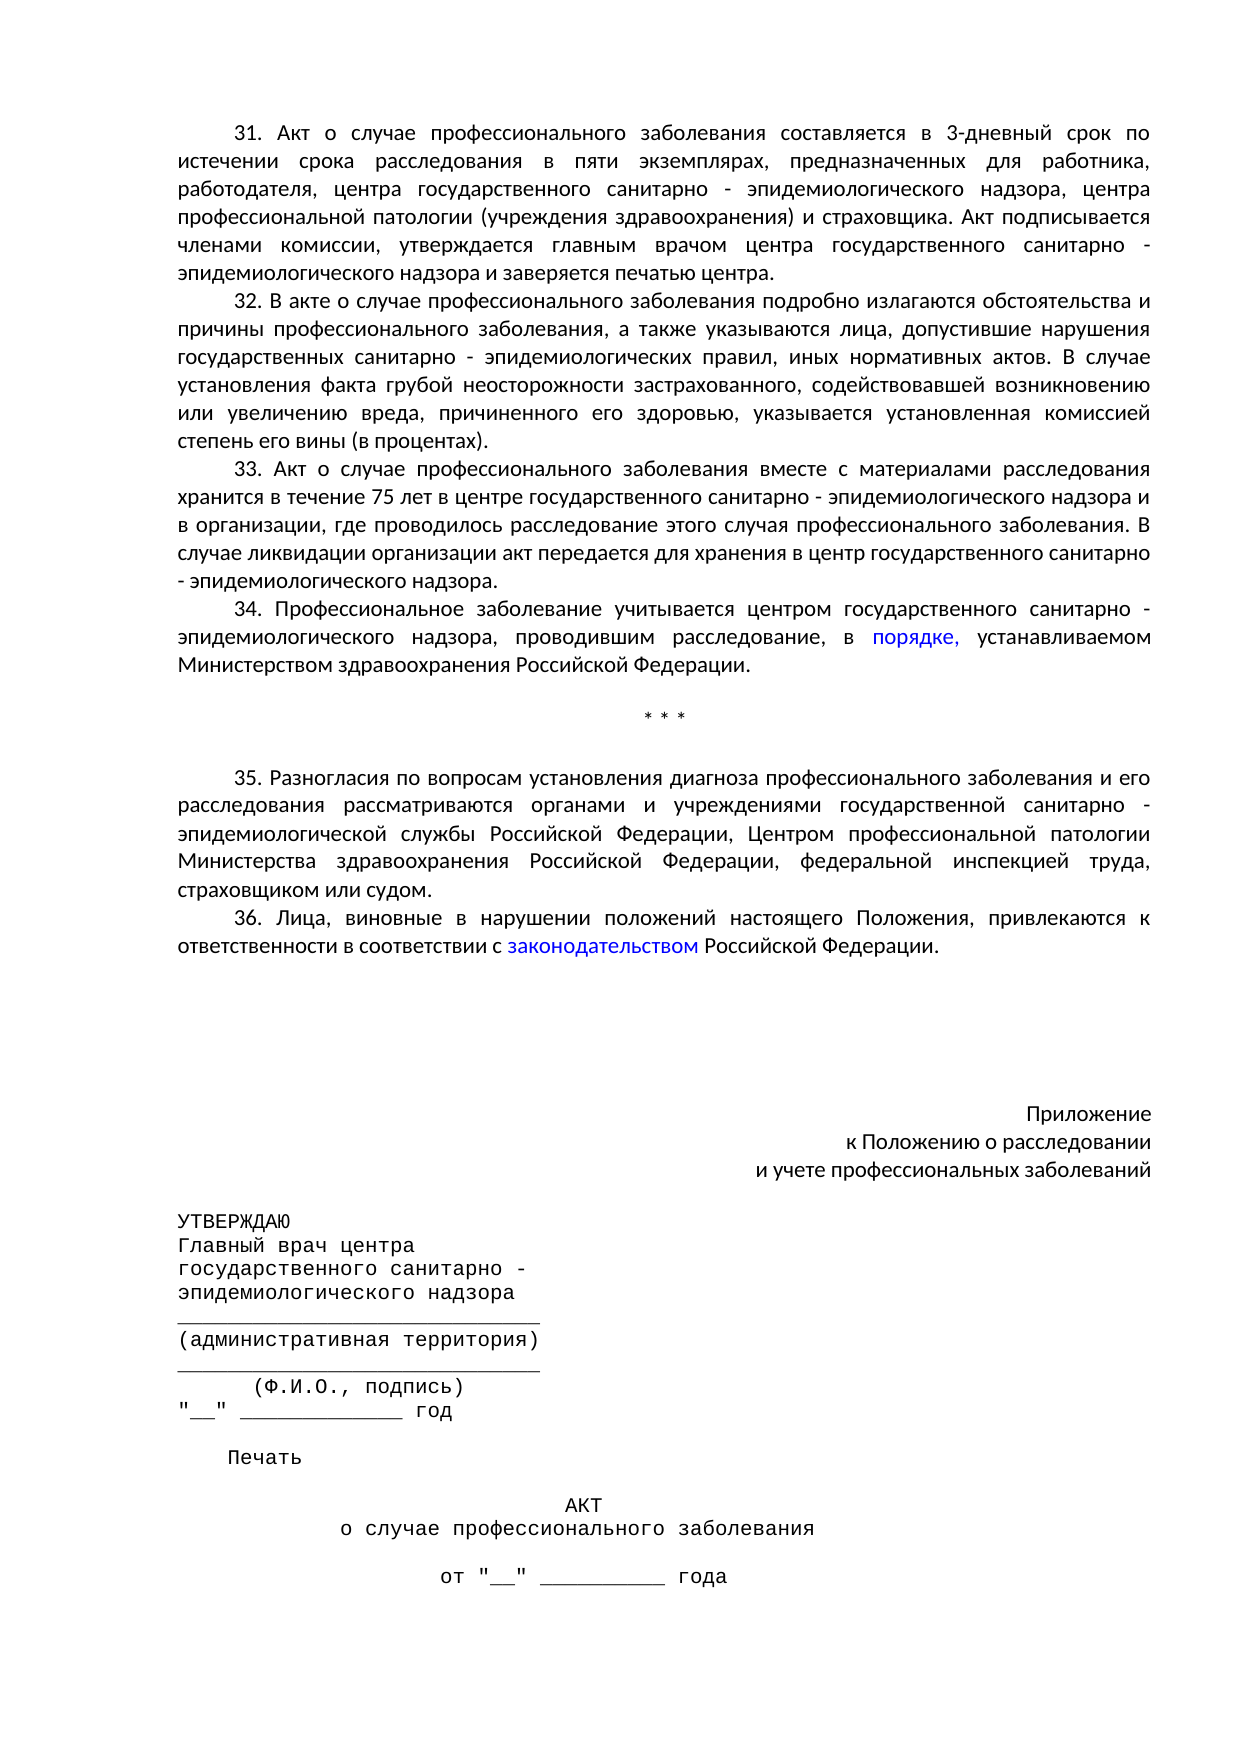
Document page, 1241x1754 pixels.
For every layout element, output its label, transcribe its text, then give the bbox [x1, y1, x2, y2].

text 33. Акт о случае профессионального заболевания вместе с материалами расследования хранится в течение 75 лет в центре государственного санитарно - эпидемиологического надзора и в организации, где проводилось расследование этого случая профессионального заболевания. В случае ликвидации организации акт передается для хранения в центр государственного санитарно - эпидемиологического надзора. [177, 454, 1152, 594]
text УТВЕРЖДАЮ [177, 1211, 1152, 1234]
text о случае профессионального заболевания [177, 1518, 1152, 1542]
text (административная территория) [177, 1329, 1152, 1353]
text 32. В акте о случае профессионального заболевания подробно излагаются обстоятельства и причины профессионального заболевания, а также указываются лица, допустившие нарушения государственных санитарно - эпидемиологических правил, иных нормативных актов. В случае установления факта грубой неосторожности застрахованного, содействовавшей возникновению или увеличению вреда, причиненного его здоровью, указывается установленная комиссией степень его вины (в процентах). [177, 286, 1152, 454]
text от "__" __________ года [177, 1566, 1152, 1589]
text государственного санитарно - [177, 1258, 1152, 1282]
text * * * [177, 707, 1152, 734]
text Приложение [177, 1099, 1152, 1127]
text "__" _____________ год [177, 1400, 1152, 1424]
text 34. Профессиональное заболевание учитывается центром государственного санитарно - эпидемиологического надзора, проводившим расследование, в порядке, устанавливаемом Министерством здравоохранения Российской Федерации. [177, 594, 1152, 678]
text к Положению о расследовании [177, 1127, 1152, 1155]
text Печать [177, 1447, 1152, 1471]
text 31. Акт о случае профессионального заболевания составляется в 3-дневный срок по истечении срока расследования в пяти экземплярах, предназначенных для работника, работодателя, центра государственного санитарно - эпидемиологического надзора, центра профессиональной патологии (учреждения здравоохранения) и страховщика. Акт подписывается членами комиссии, утверждается главным врачом центра государственного санитарно - эпидемиологического надзора и заверяется печатью центра. [177, 118, 1152, 286]
text 35. Разногласия по вопросам установления диагноза профессионального заболевания и его расследования рассматриваются органами и учреждениями государственной санитарно - эпидемиологической службы Российской Федерации, Центром профессиональной патологии Министерства здравоохранения Российской Федерации, федеральной инспекцией труда, страховщиком или судом. [177, 763, 1152, 903]
text и учете профессиональных заболеваний [177, 1155, 1152, 1183]
text _____________________________ [177, 1306, 1152, 1329]
text (Ф.И.О., подпись) [177, 1376, 1152, 1400]
text _____________________________ [177, 1353, 1152, 1376]
text 36. Лица, виновные в нарушении положений настоящего Положения, привлекаются к ответственности в соответствии с законодательством Российской Федерации. [177, 903, 1152, 959]
text АКТ [177, 1495, 1152, 1518]
text эпидемиологического надзора [177, 1282, 1152, 1306]
text Главный врач центра [177, 1234, 1152, 1258]
